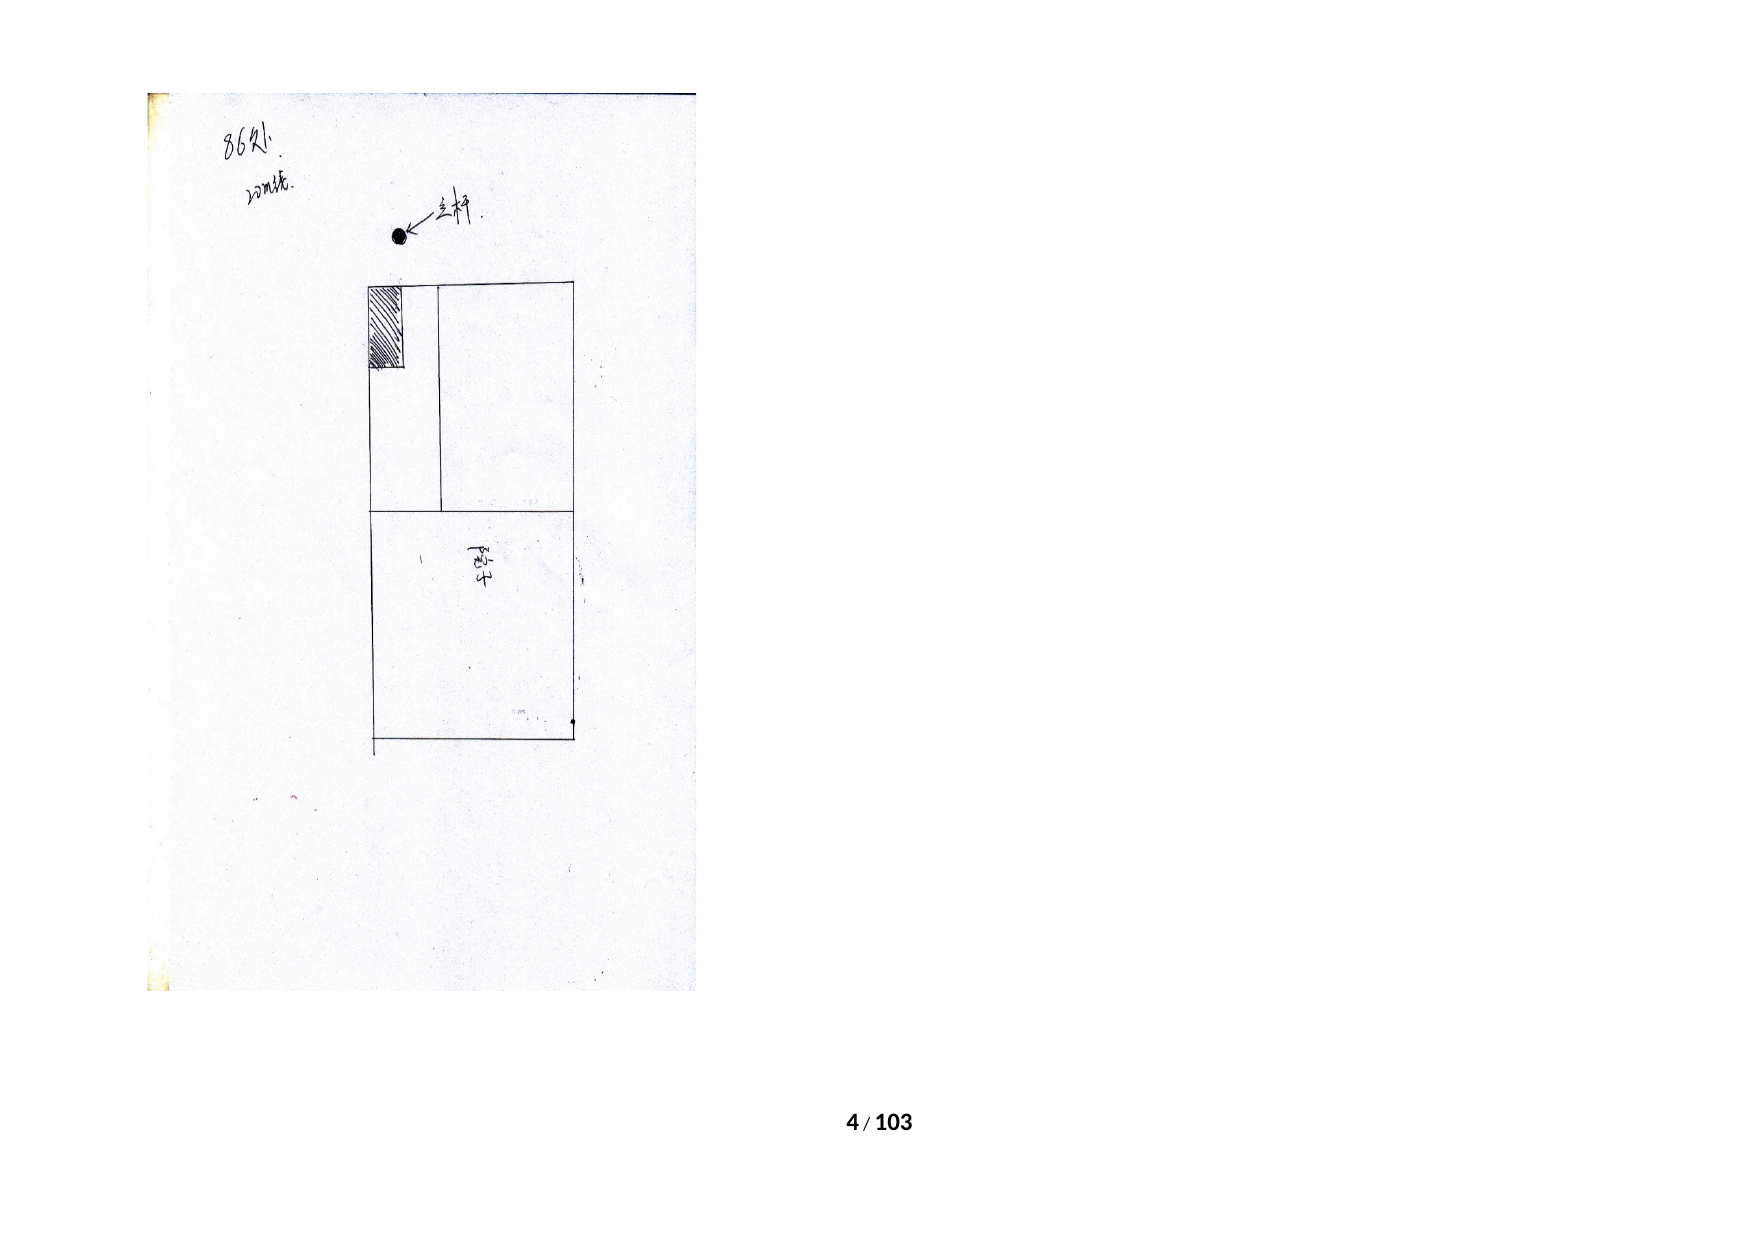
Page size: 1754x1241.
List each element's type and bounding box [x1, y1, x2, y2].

picture [147, 93, 697, 991]
